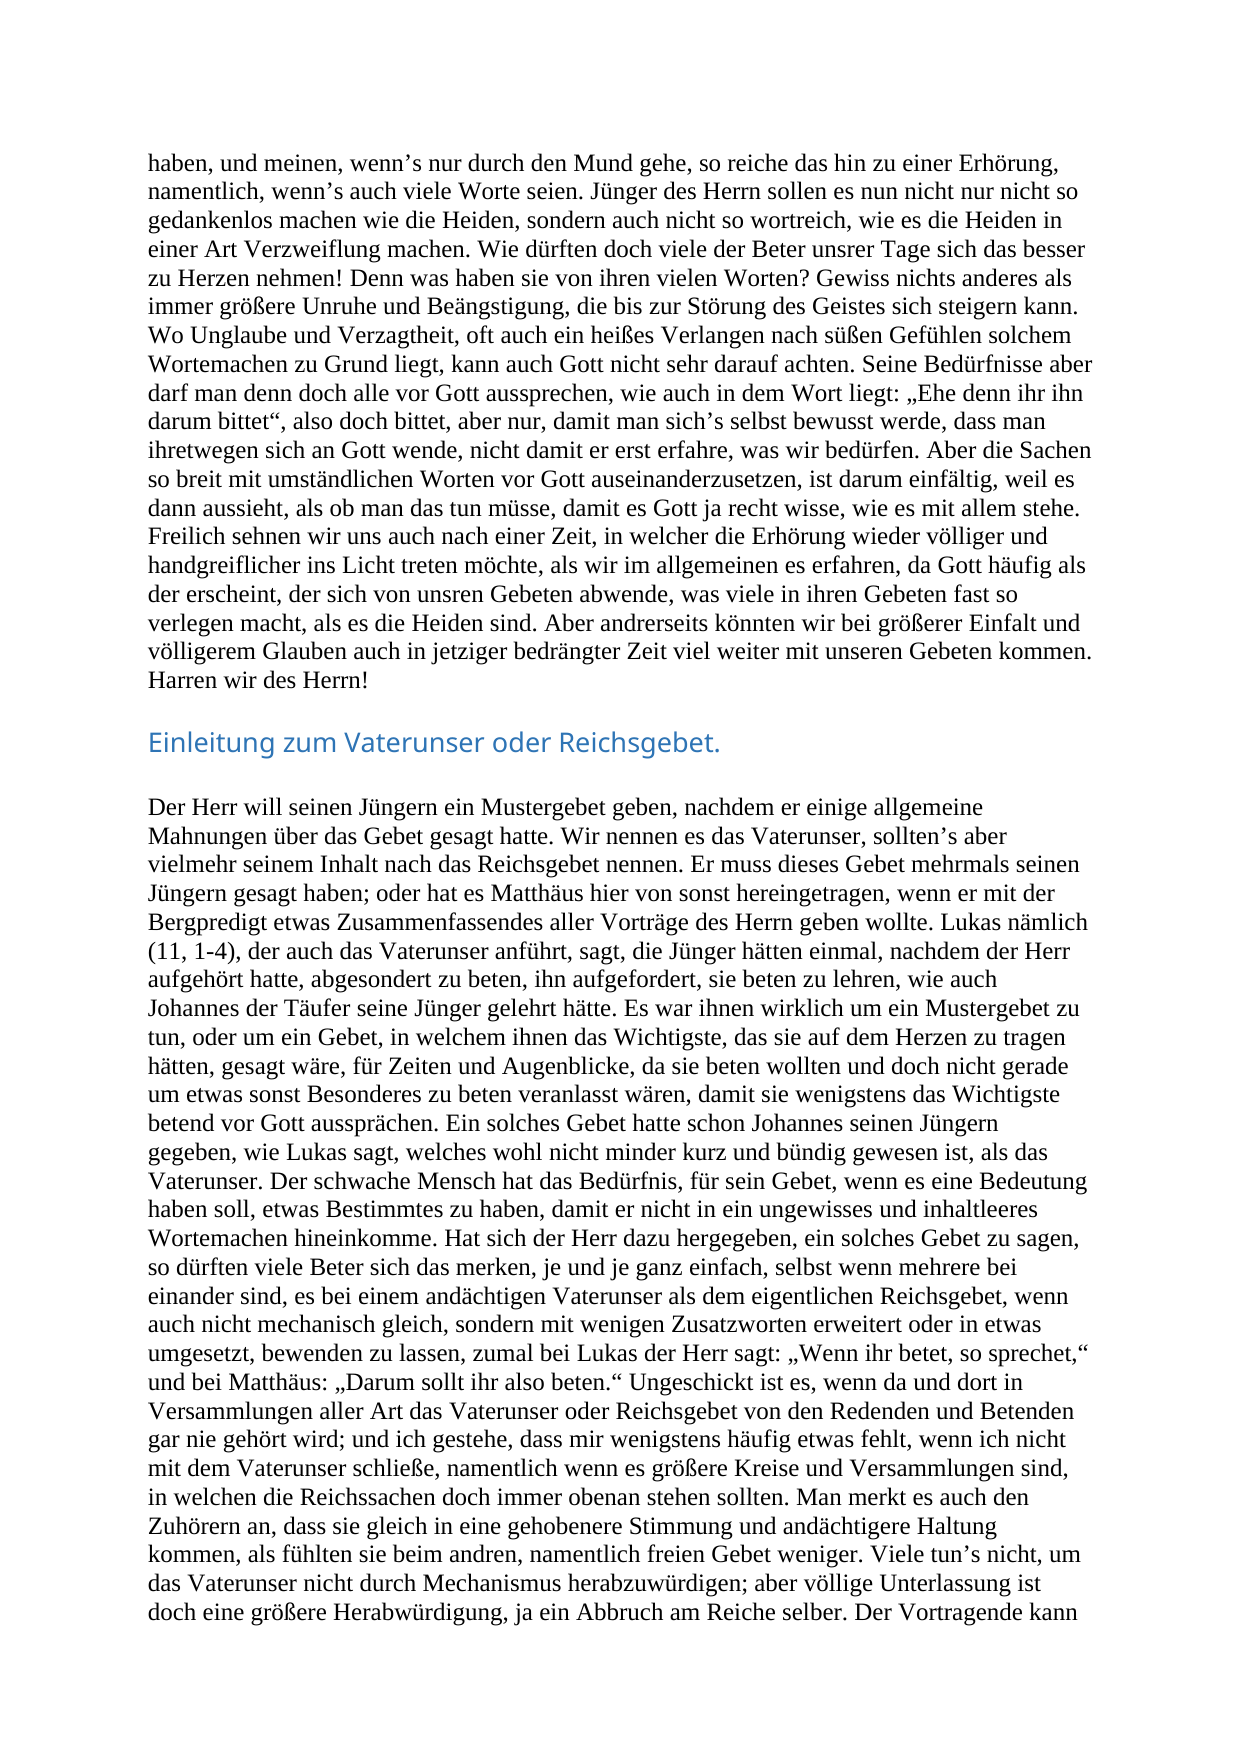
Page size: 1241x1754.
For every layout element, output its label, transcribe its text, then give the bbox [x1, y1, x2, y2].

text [148, 792, 1093, 1626]
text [148, 148, 1093, 694]
subtitle Einleitung zum Vaterunser oder Reichsgebet. [148, 723, 1093, 760]
